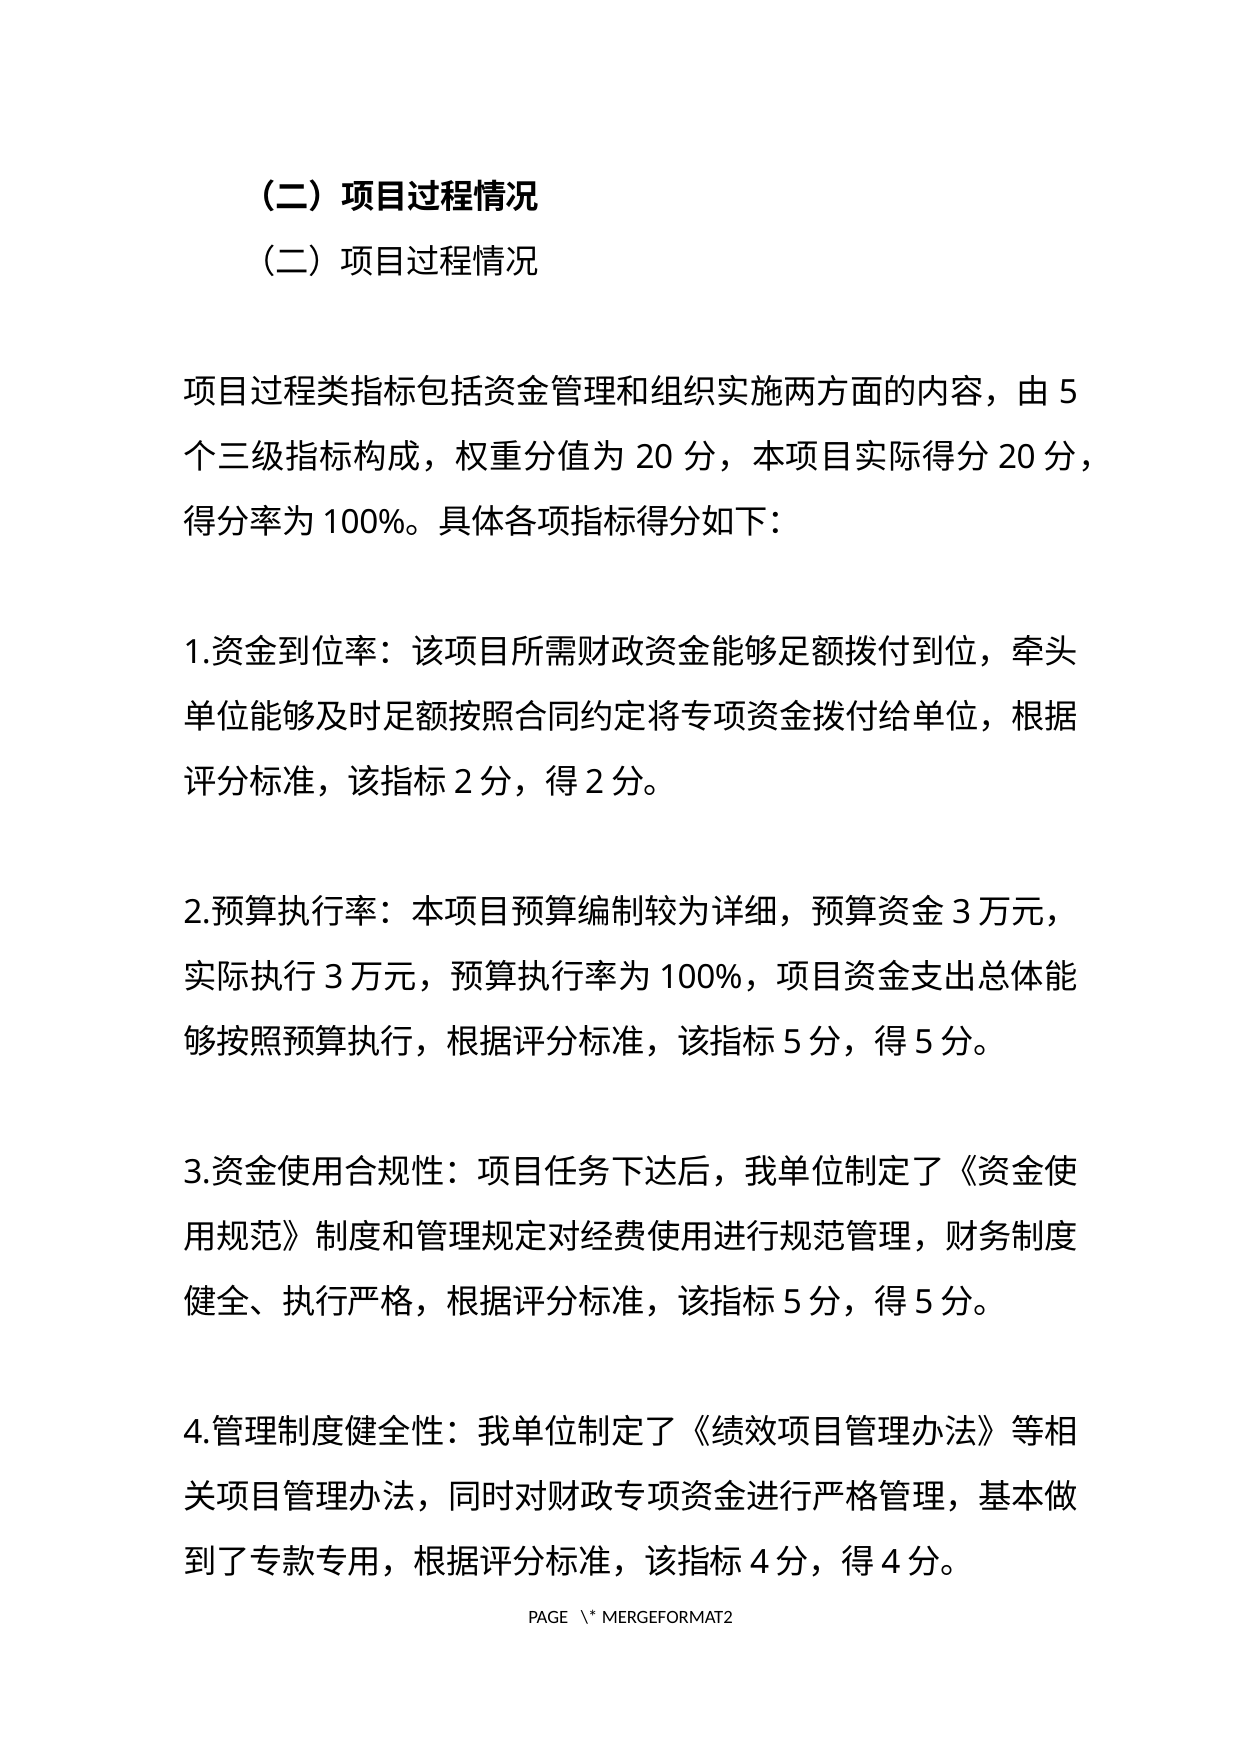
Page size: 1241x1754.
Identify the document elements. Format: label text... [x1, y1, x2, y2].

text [183, 227, 1078, 1592]
text （二）项目过程情况 [183, 162, 1078, 227]
